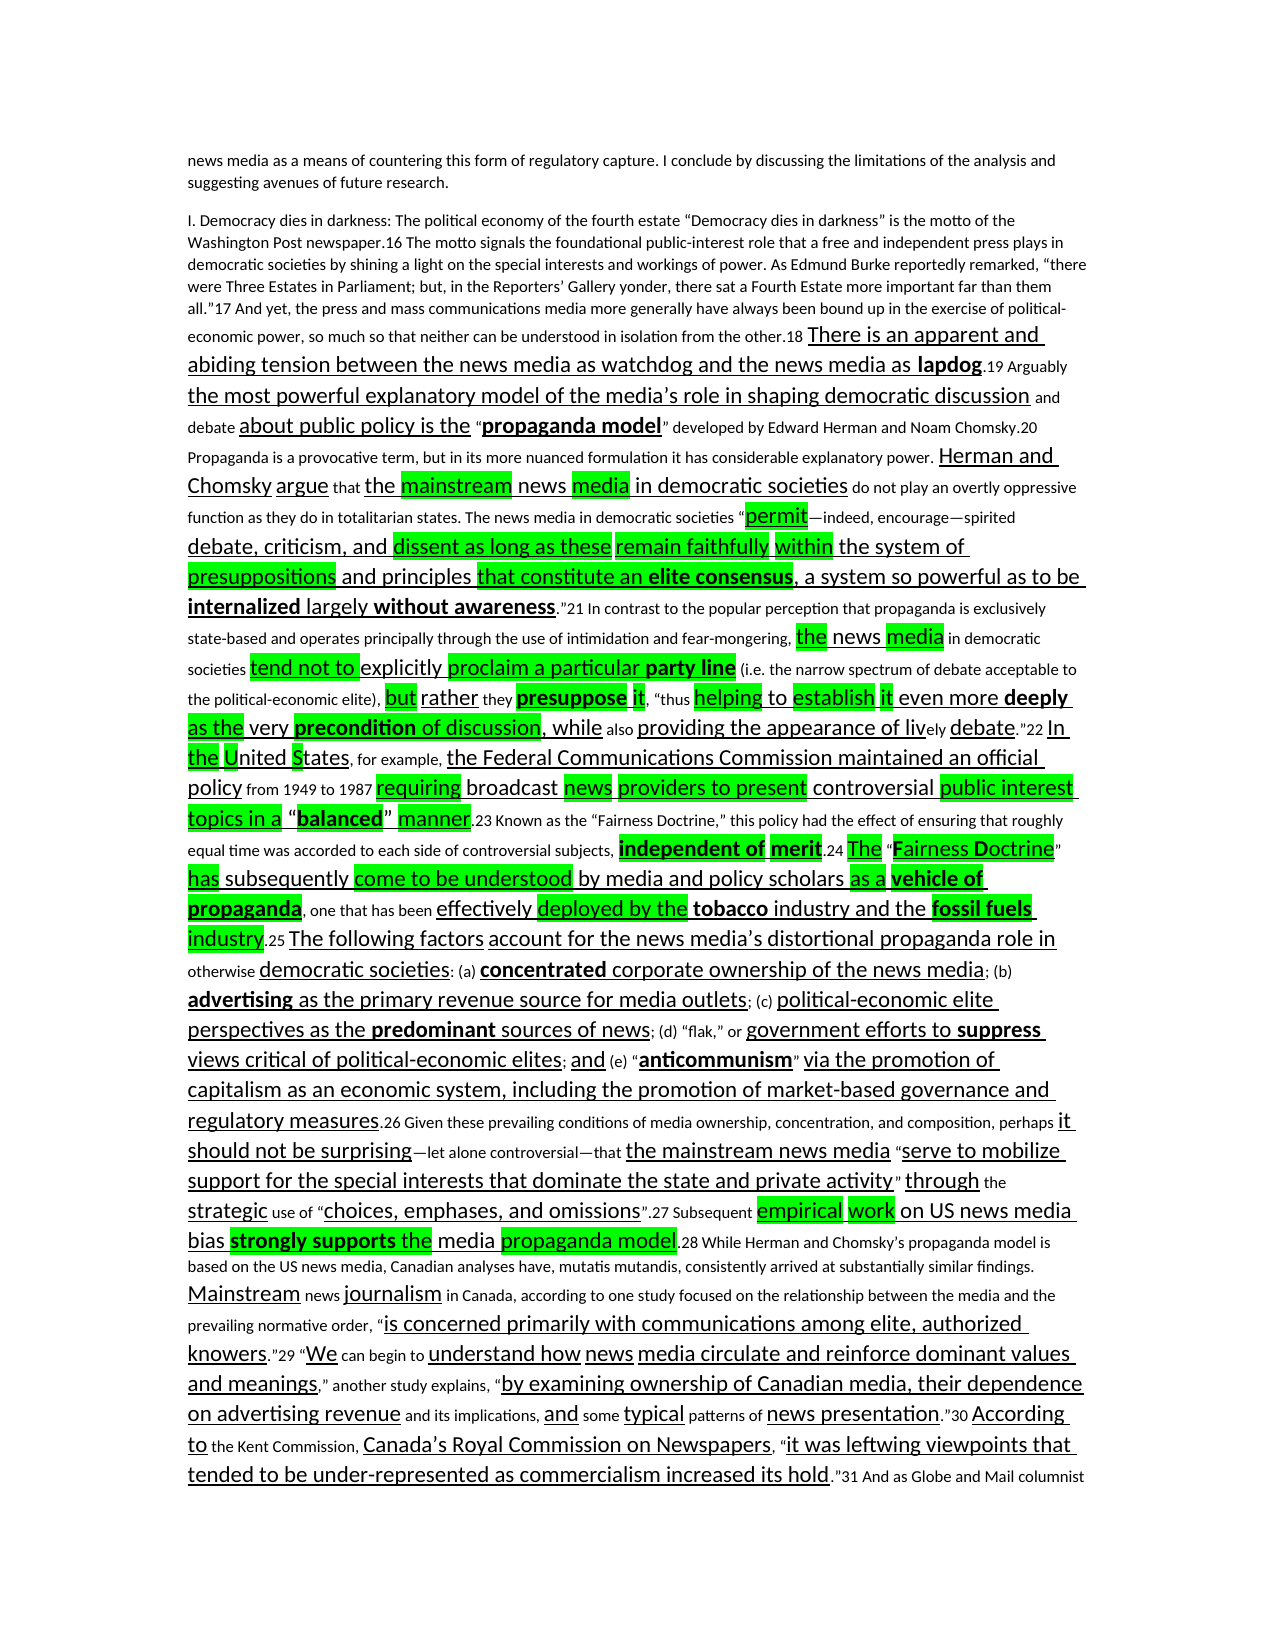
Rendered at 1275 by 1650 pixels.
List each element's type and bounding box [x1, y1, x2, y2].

text [187, 210, 1087, 1488]
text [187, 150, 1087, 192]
